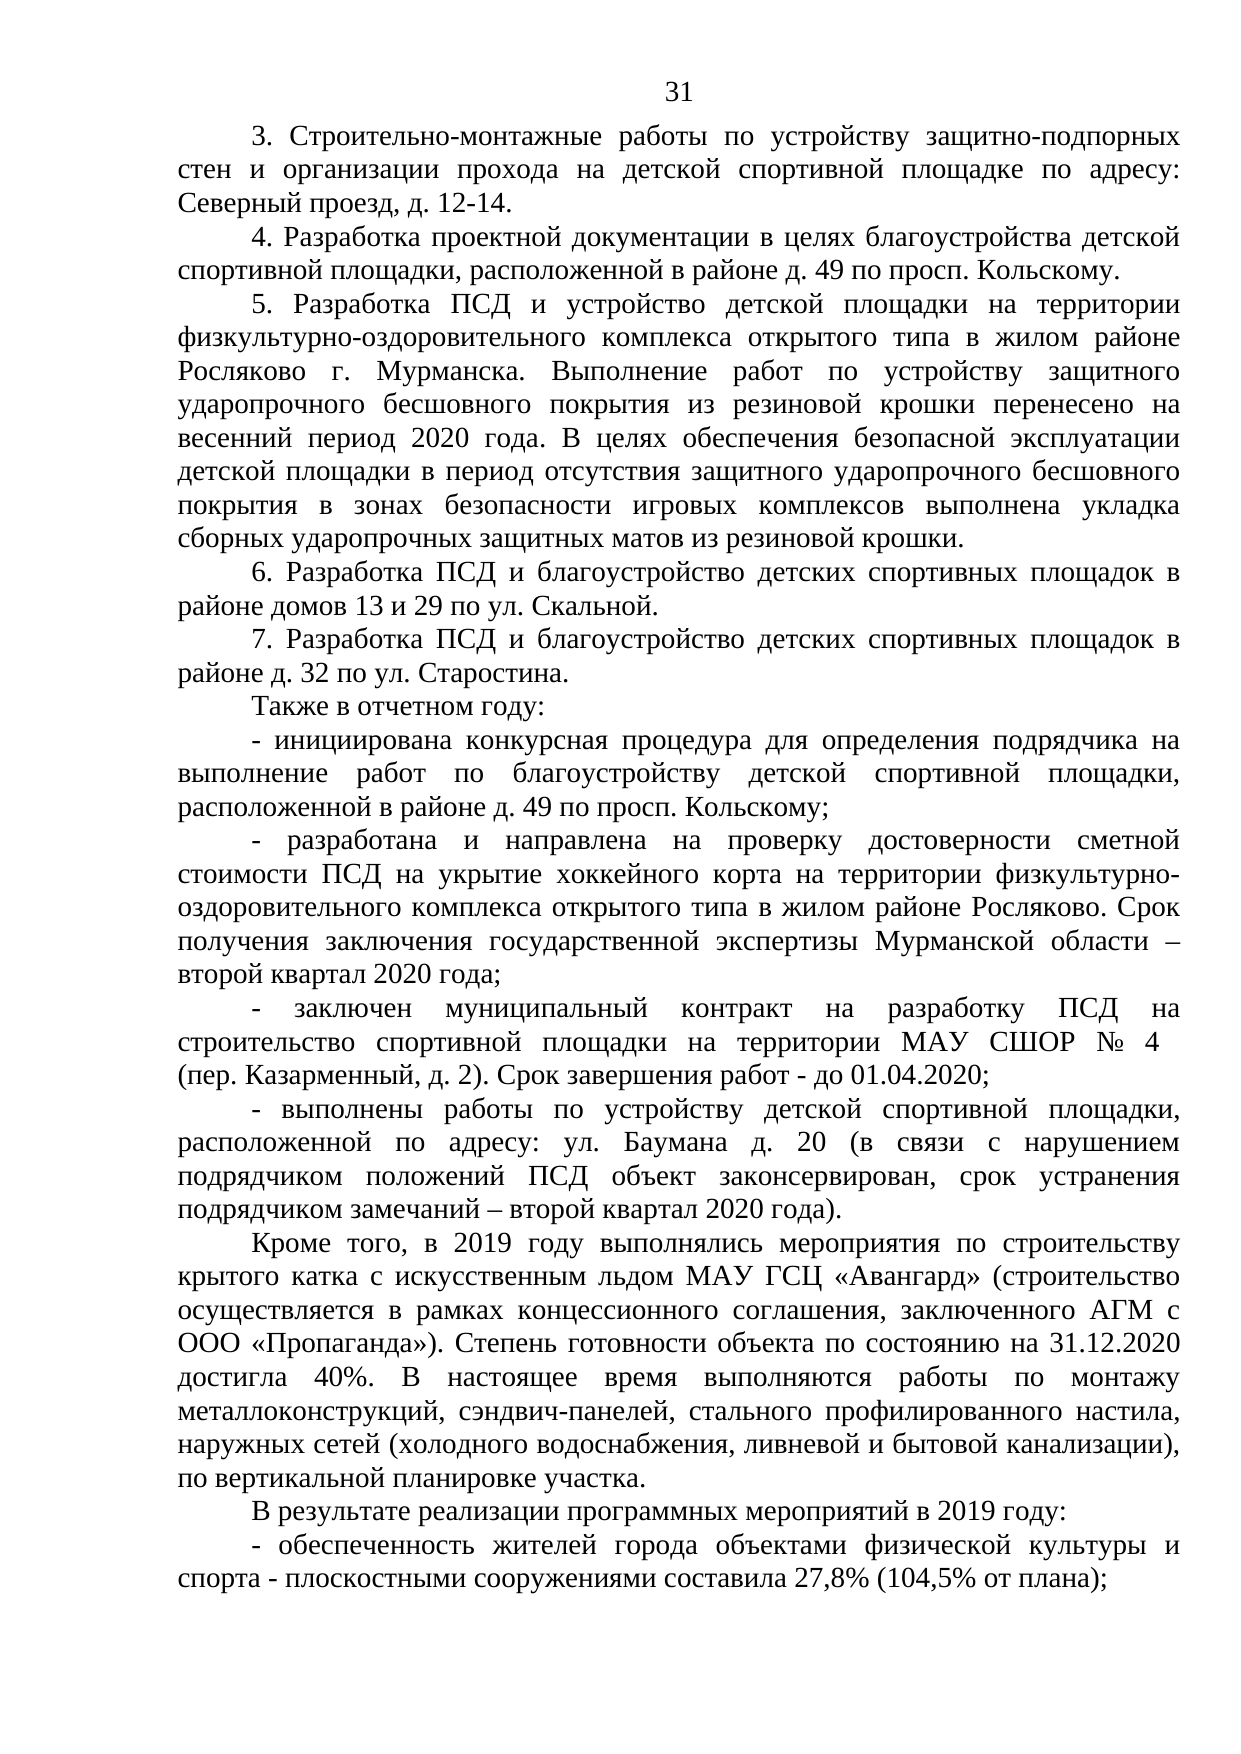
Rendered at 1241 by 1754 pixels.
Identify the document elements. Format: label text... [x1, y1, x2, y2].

text - заключен муниципальный контракт на разработку ПСД на строительство спортивной площадки на территории МАУ СШОР № 4 (пер. Казарменный, д. 2). Срок завершения работ - до 01.04.2020; [177, 990, 1181, 1091]
text 4. Разработка проектной документации в целях благоустройства детской спортивной площадки, расположенной в районе д. 49 по просп. Кольскому. [177, 219, 1181, 286]
text Также в отчетном году: [177, 688, 1181, 722]
text - выполнены работы по устройству детской спортивной площадки, расположенной по адресу: ул. Баумана д. 20 (в связи с нарушением подрядчиком положений ПСД объект законсервирован, срок устранения подрядчиком замечаний – второй квартал 2020 года). [177, 1091, 1181, 1225]
text - обеспеченность жителей города объектами физической культуры и спорта - плоскостными сооружениями составила 27,8% (104,5% от плана); [177, 1527, 1181, 1594]
text 6. Разработка ПСД и благоустройство детских спортивных площадок в районе домов 13 и 29 по ул. Скальной. [177, 554, 1181, 621]
text - инициирована конкурсная процедура для определения подрядчика на выполнение работ по благоустройству детской спортивной площадки, расположенной в районе д. 49 по просп. Кольскому; [177, 722, 1181, 822]
text 5. Разработка ПСД и устройство детской площадки на территории физкультурно-оздоровительного комплекса открытого типа в жилом районе Росляково г. Мурманска. Выполнение работ по устройству защитного ударопрочного бесшовного покрытия из резиновой крошки перенесено на весенний период 2020 года. В целях обеспечения безопасной эксплуатации детской площадки в период отсутствия защитного ударопрочного бесшовного покрытия в зонах безопасности игровых комплексов выполнена укладка сборных ударопрочных защитных матов из резиновой крошки. [177, 286, 1181, 554]
text 7. Разработка ПСД и благоустройство детских спортивных площадок в районе д. 32 по ул. Старостина. [177, 621, 1181, 688]
text - разработана и направлена на проверку достоверности сметной стоимости ПСД на укрытие хоккейного корта на территории физкультурно-оздоровительного комплекса открытого типа в жилом районе Росляково. Срок получения заключения государственной экспертизы Мурманской области – второй квартал 2020 года; [177, 822, 1181, 990]
text Кроме того, в 2019 году выполнялись мероприятия по строительству крытого катка с искусственным льдом МАУ ГСЦ «Авангард» (строительство осуществляется в рамках концессионного соглашения, заключенного АГМ с ООО «Пропаганда»). Степень готовности объекта по состоянию на 31.12.2020 достигла 40%. В настоящее время выполняются работы по монтажу металлоконструкций, сэндвич-панелей, стального профилированного настила, наружных сетей (холодного водоснабжения, ливневой и бытовой канализации), по вертикальной планировке участка. [177, 1225, 1181, 1493]
text В результате реализации программных мероприятий в 2019 году: [177, 1493, 1181, 1527]
text 3. Строительно-монтажные работы по устройству защитно-подпорных стен и организации прохода на детской спортивной площадке по адресу: Северный проезд, д. 12-14. [177, 118, 1181, 219]
